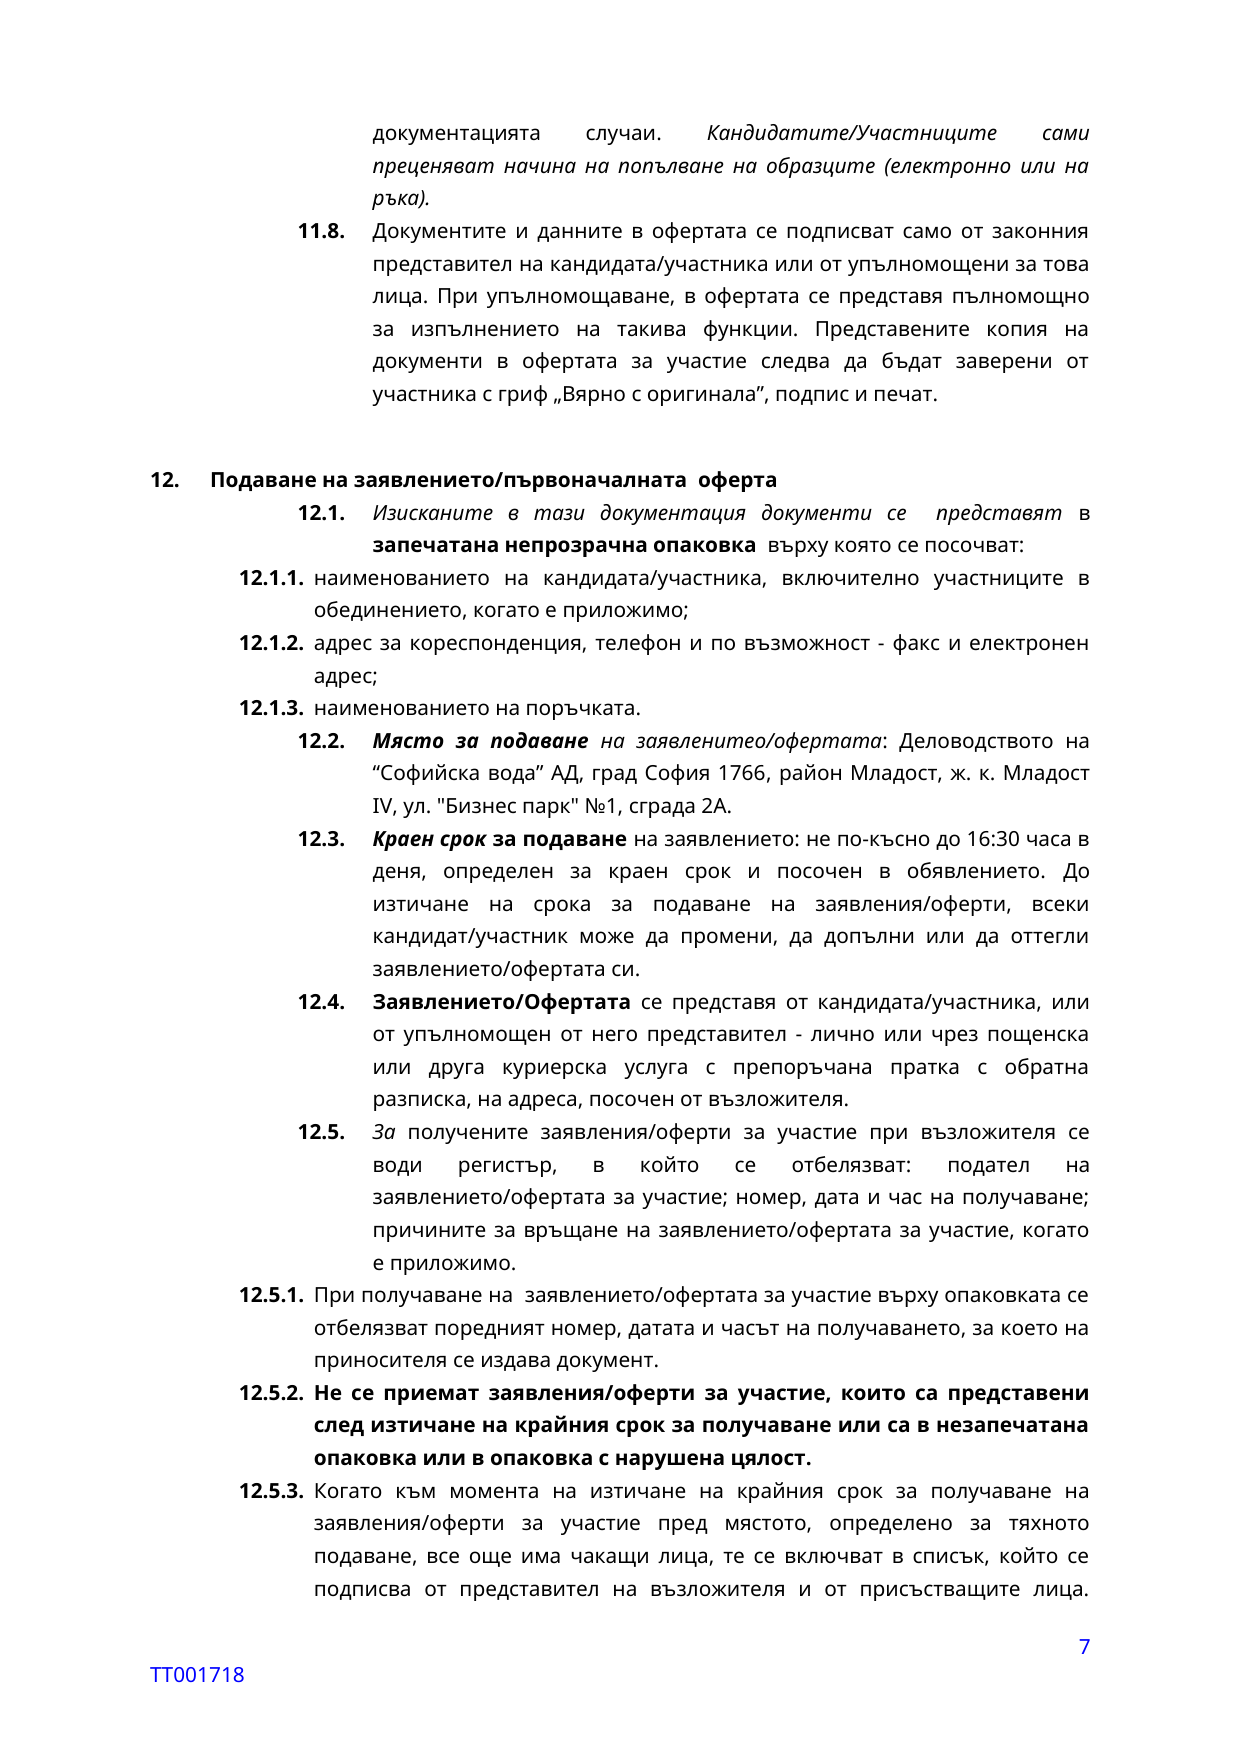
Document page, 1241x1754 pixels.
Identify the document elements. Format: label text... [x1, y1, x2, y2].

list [239, 1476, 1090, 1602]
list Не се приемат заявления/оферти за участие, които са представени след изтичане на крайния срок за получаване или са в незапечатана опаковка или в опаковка с нарушена цялост. [239, 1378, 1090, 1472]
list наименованието на кандидата/участника, включително участниците в обединението, когато е приложимо; [239, 563, 1090, 624]
list Подаване на заявлението/първоначалната оферта [150, 465, 1090, 493]
list Място за подаване на заявленитео/офертата: Деловодството на “Софийска вода” АД, град София 1766, район Младост, ж. к. Младост ІV, ул. "Бизнес парк" №1, сграда 2А. [297, 726, 1090, 819]
list наименованието на поръчката. [239, 693, 1090, 722]
list Изисканите в тази документация документи се представят в запечатана непрозрачна опаковка върху която се посочват: [297, 498, 1090, 559]
list адрес за кореспонденция, телефон и по възможност - факс и електронен адрес; [239, 628, 1090, 689]
list Документите и данните в офертата се подписват само от законния представител на кандидата/участника или от упълномощени за това лица. При упълномощаване, в офертата се представя пълномощно за изпълнението на такива функции. Представените копия на документи в офертата за участие следва да бъдат заверени от участника с гриф „Вярно с оригинала”, подпис и печат. [297, 216, 1090, 407]
list Краен срок за подаване на заявлението: не по-късно до 16:30 часа в деня, определен за краен срок и посочен в обявлението. До изтичане на срока за подаване на заявления/оферти, всеки кандидат/участник може да промени, да допълни или да оттегли заявлението/офертата си. [297, 824, 1090, 983]
list Заявлението/Офертата се представя от кандидата/участника, или от упълномощен от него представител - лично или чрез пощенска или друга куриерска услуга с препоръчана пратка с обратна разписка, на адреса, посочен от възложителя. [297, 987, 1090, 1113]
list При получаване на заявлението/офертата за участие върху опаковката се отбелязват поредният номер, датата и часът на получаването, за което на приносителя се издава документ. [239, 1280, 1090, 1374]
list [297, 118, 1090, 212]
list За получените заявления/оферти за участие при възложителя се води регистър, в който се отбелязват: подател на заявлението/офертата за участие; номер, дата и час на получаване; причините за връщане на заявлението/офертата за участие, когато е приложимо. [297, 1117, 1090, 1276]
